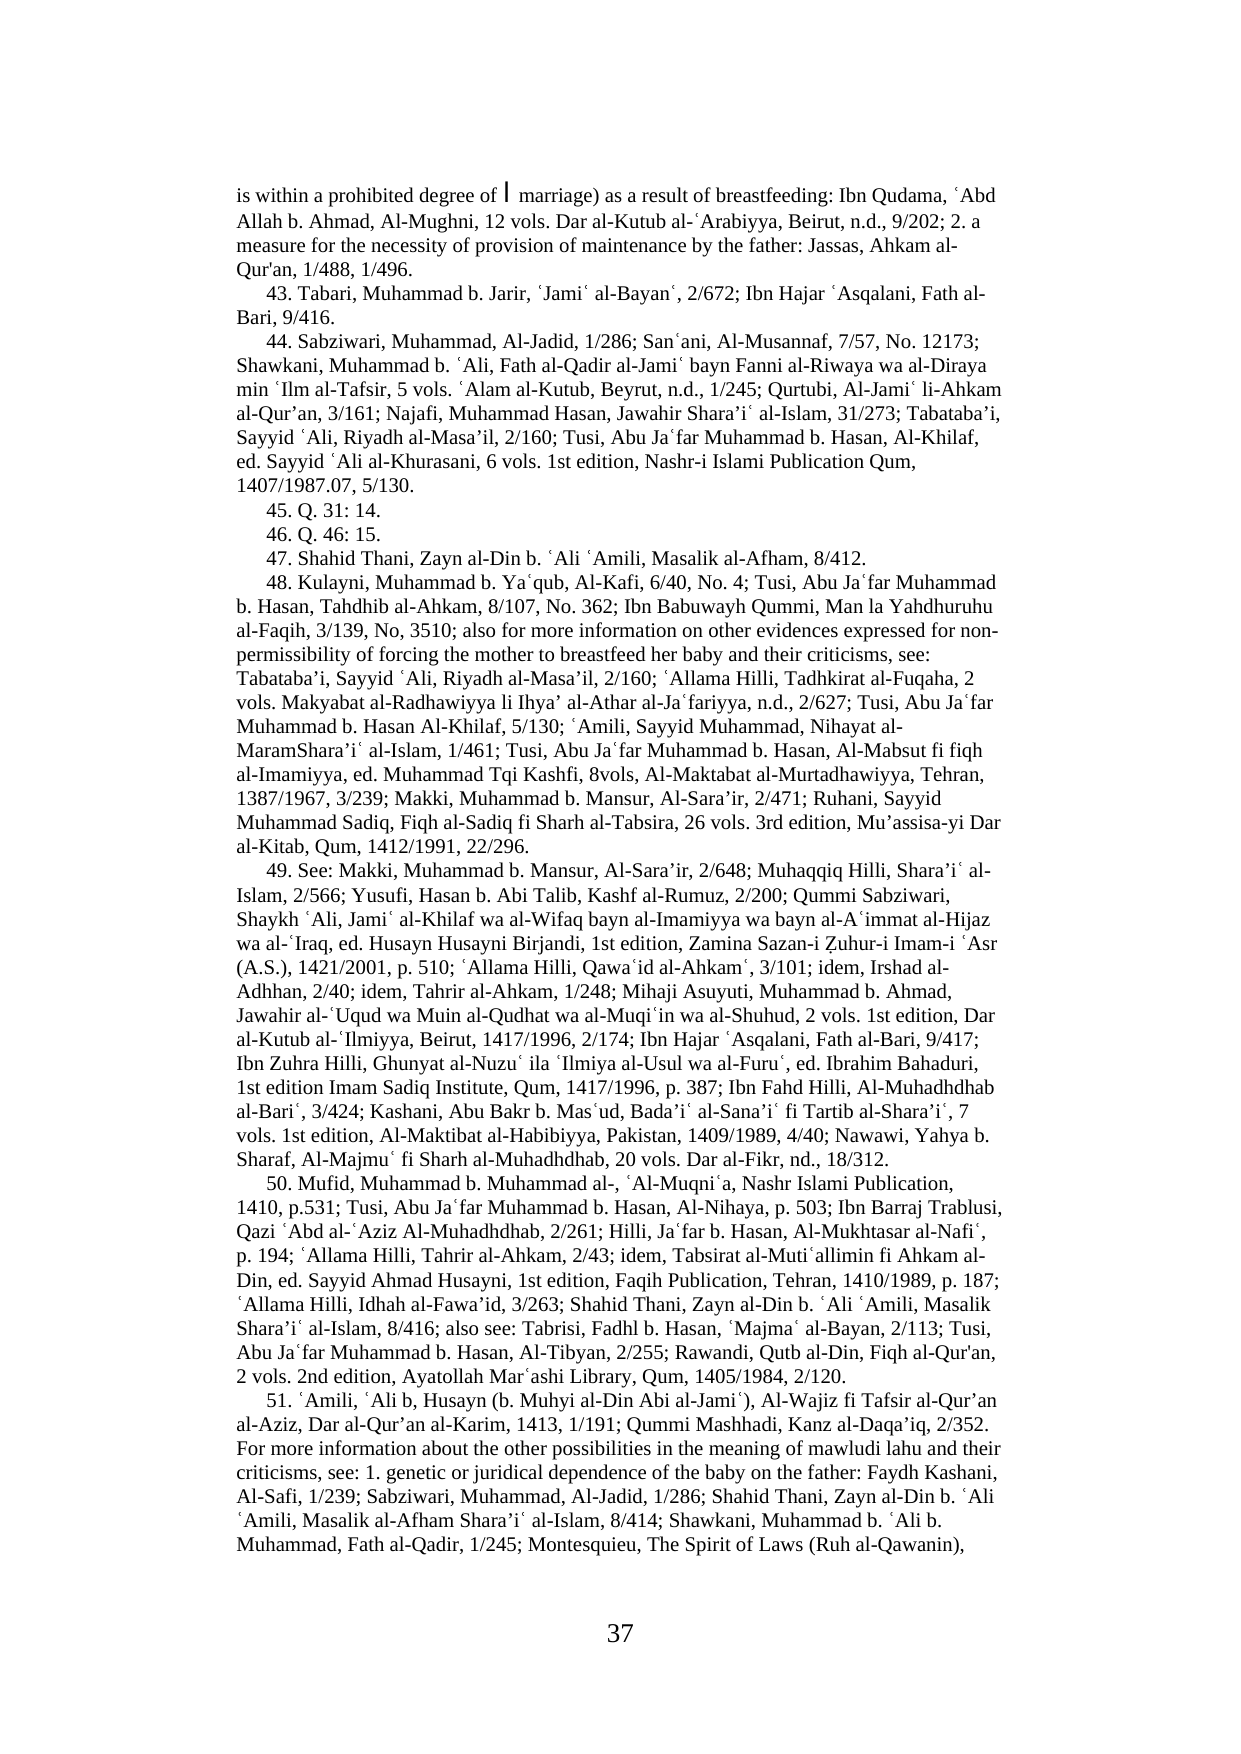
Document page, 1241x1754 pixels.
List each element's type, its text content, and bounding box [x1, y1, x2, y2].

text 45. Q. 31: 14. [236, 497, 1004, 522]
text 48. Kulayni, Muhammad b. Yaʿqub, Al-Kafi, 6/40, No. 4; Tusi, Abu Jaʿfar Muhammad b. Hasan, Tahdhib al-Ahkam, 8/107, No. 362; Ibn Babuwayh Qummi, Man la Yahdhuruhu al-Faqih, 3/139, No, 3510; also for more information on other evidences expressed for non-permissibility of forcing the mother to breastfeed her baby and their criticisms, see: Tabataba’i, Sayyid ʿAli, Riyadh al-Masa’il, 2/160; ʿAllama Hilli, Tadhkirat al-Fuqaha, 2 vols. Makyabat al-Radhawiyya li Ihya’ al-Athar al-Jaʿfariyya, n.d., 2/627; Tusi, Abu Jaʿfar Muhammad b. Hasan Al-Khilaf, 5/130; ʿAmili, Sayyid Muhammad, Nihayat al-MaramShara’iʿ al-Islam, 1/461; Tusi, Abu Jaʿfar Muhammad b. Hasan, Al-Mabsut fi fiqh al-Imamiyya, ed. Muhammad Tqi Kashfi, 8vols, Al-Maktabat al-Murtadhawiyya, Tehran, 1387/1967, 3/239; Makki, Muhammad b. Mansur, Al-Sara’ir, 2/471; Ruhani, Sayyid Muhammad Sadiq, Fiqh al-Sadiq fi Sharh al-Tabsira, 26 vols. 3rd edition, Mu’assisa-yi Dar al-Kitab, Qum, 1412/1991, 22/296. [236, 570, 1004, 858]
text 46. Q. 46: 15. [236, 522, 1004, 546]
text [236, 177, 1004, 281]
text 47. Shahid Thani, Zayn al-Din b. ʿAli ʿAmili, Masalik al-Afham, 8/412. [236, 546, 1004, 570]
text 43. Tabari, Muhammad b. Jarir, ʿJamiʿ al-Bayanʿ, 2/672; Ibn Hajar ʿAsqalani, Fath al-Bari, 9/416. [236, 281, 1004, 329]
text 49. See: Makki, Muhammad b. Mansur, Al-Sara’ir, 2/648; Muhaqqiq Hilli, Shara’iʿ al-Islam, 2/566; Yusufi, Hasan b. Abi Talib, Kashf al-Rumuz, 2/200; Qummi Sabziwari, Shaykh ʿAli, Jamiʿ al-Khilaf wa al-Wifaq bayn al-Imamiyya wa bayn al-Aʿimmat al-Hijaz wa al-ʿIraq, ed. Husayn Husayni Birjandi, 1st edition, Zamina Sazan-i Ẓuhur-i Imam-i ʿAsr (A.S.), 1421/2001, p. 510; ʿAllama Hilli, Qawaʿid al-Ahkamʿ, 3/101; idem, Irshad al-Adhhan, 2/40; idem, Tahrir al-Ahkam, 1/248; Mihaji Asuyuti, Muhammad b. Ahmad, Jawahir al-ʿUqud wa Muin al-Qudhat wa al-Muqiʿin wa al-Shuhud, 2 vols. 1st edition, Dar al-Kutub al-ʿIlmiyya, Beirut, 1417/1996, 2/174; Ibn Hajar ʿAsqalani, Fath al-Bari, 9/417; Ibn Zuhra Hilli, Ghunyat al-Nuzuʿ ila ʿIlmiya al-Usul wa al-Furuʿ, ed. Ibrahim Bahaduri, 1st edition Imam Sadiq Institute, Qum, 1417/1996, p. 387; Ibn Fahd Hilli, Al-Muhadhdhab al-Bariʿ, 3/424; Kashani, Abu Bakr b. Masʿud, Bada’iʿ al-Sana’iʿ fi Tartib al-Shara’iʿ, 7 vols. 1st edition, Al-Maktibat al-Habibiyya, Pakistan, 1409/1989, 4/40; Nawawi, Yahya b. Sharaf, Al-Majmuʿ fi Sharh al-Muhadhdhab, 20 vols. Dar al-Fikr, nd., 18/312. [236, 858, 1004, 1171]
text 50. Mufid, Muhammad b. Muhammad al-, ʿAl-Muqniʿa, Nashr Islami Publication, 1410, p.531; Tusi, Abu Jaʿfar Muhammad b. Hasan, Al-Nihaya, p. 503; Ibn Barraj Trablusi, Qazi ʿAbd al-ʿAziz Al-Muhadhdhab, 2/261; Hilli, Jaʿfar b. Hasan, Al-Mukhtasar al-Nafiʿ, p. 194; ʿAllama Hilli, Tahrir al-Ahkam, 2/43; idem, Tabsirat al-Mutiʿallimin fi Ahkam al-Din, ed. Sayyid Ahmad Husayni, 1st edition, Faqih Publication, Tehran, 1410/1989, p. 187; ʿAllama Hilli, Idhah al-Fawa’id, 3/263; Shahid Thani, Zayn al-Din b. ʿAli ʿAmili, Masalik Shara’iʿ al-Islam, 8/416; also see: Tabrisi, Fadhl b. Hasan, ʿMajmaʿ al-Bayan, 2/113; Tusi, Abu Jaʿfar Muhammad b. Hasan, Al-Tibyan, 2/255; Rawandi, Qutb al-Din, Fiqh al-Qur'an, 2 vols. 2nd edition, Ayatollah Marʿashi Library, Qum, 1405/1984, 2/120. [236, 1171, 1004, 1388]
text 44. Sabziwari, Muhammad, Al-Jadid, 1/286; Sanʿani, Al-Musannaf, 7/57, No. 12173; Shawkani, Muhammad b. ʿAli, Fath al-Qadir al-Jamiʿ bayn Fanni al-Riwaya wa al-Diraya min ʿIlm al-Tafsir, 5 vols. ʿAlam al-Kutub, Beyrut, n.d., 1/245; Qurtubi, Al-Jamiʿ li-Ahkam al-Qur’an, 3/161; Najafi, Muhammad Hasan, Jawahir Shara’iʿ al-Islam, 31/273; Tabataba’i, Sayyid ʿAli, Riyadh al-Masa’il, 2/160; Tusi, Abu Jaʿfar Muhammad b. Hasan, Al-Khilaf, ed. Sayyid ʿAli al-Khurasani, 6 vols. 1st edition, Nashr-i Islami Publication Qum, 1407/1987.07, 5/130. [236, 329, 1004, 497]
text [236, 1388, 1004, 1556]
